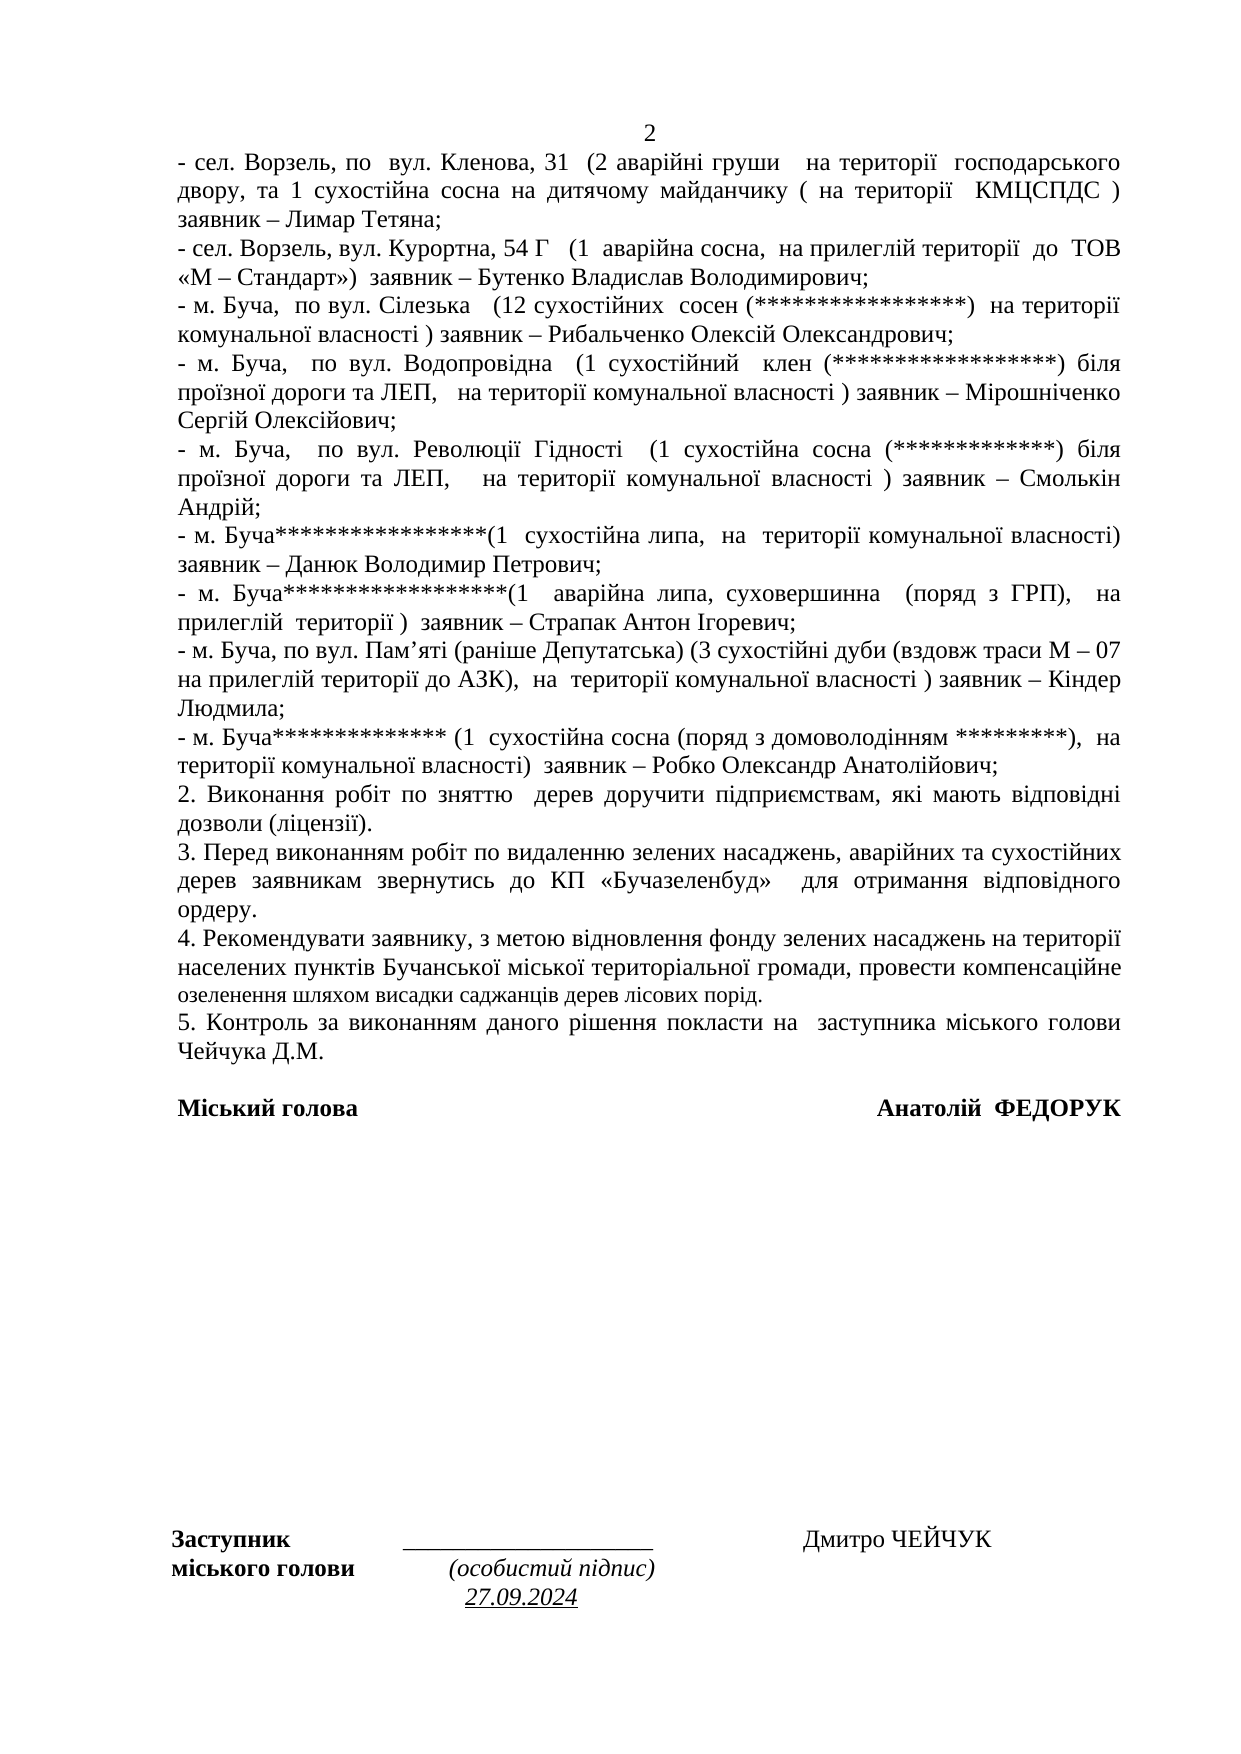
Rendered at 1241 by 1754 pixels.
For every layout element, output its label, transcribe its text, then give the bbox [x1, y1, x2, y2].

text - сел. Ворзель, по вул. Кленова, 31 (2 аварійні груши на території господарського двору, та 1 сухостійна сосна на дитячому майданчику ( на території КМЦСПДС ) заявник – Лимар Тетяна; [177, 147, 1122, 233]
text міського голови (особистий підпис) [171, 1553, 1128, 1582]
text Міський голова Анатолій ФЕДОРУК [177, 1093, 1122, 1122]
text 4. Рекомендувати заявнику, з метою відновлення фонду зелених насаджень на території населених пунктів Бучанської міської територіальної громади, провести компенсаційне озеленення шляхом висадки саджанців дерев лісових порід. [177, 923, 1122, 1007]
text - сел. Ворзель, вул. Курортна, 54 Г (1 аварійна сосна, на прилеглій території до ТОВ «М – Стандарт») заявник – Бутенко Владислав Володимирович; [177, 233, 1122, 291]
text - м. Буча, по вул. Революції Гідності (1 сухостійна сосна (*************) біля проїзної дороги та ЛЕП, на території комунальної власності ) заявник – Смолькін Андрій; [177, 434, 1122, 521]
text - м. Буча, по вул. Сілезька (12 сухостійних сосен (*****************) на території комунальної власності ) заявник – Рибальченко Олексій Олександрович; [177, 291, 1122, 348]
text - м. Буча*****************(1 сухостійна липа, на території комунальної власності) заявник – Данюк Володимир Петрович; [177, 521, 1122, 578]
text 27.09.2024 [171, 1582, 1128, 1611]
text 2. Виконання робіт по зняттю дерев доручити підприємствам, які мають відповідні дозволи (ліцензії). [177, 779, 1122, 837]
text 5. Контроль за виконанням даного рішення покласти на заступника міського голови Чейчука Д.М. [177, 1007, 1122, 1064]
text - м. Буча******************(1 аварійна липа, суховершинна (поряд з ГРП), на прилеглій території ) заявник – Страпак Антон Ігоревич; [177, 578, 1122, 636]
text Заступник ____________________ Дмитро ЧЕЙЧУК [171, 1524, 1128, 1553]
text - м. Буча, по вул. Пам’яті (раніше Депутатська) (3 сухостійні дуби (вздовж траси М – 07 на прилеглій території до АЗК), на території комунальної власності ) заявник – Кіндер Людмила; [177, 636, 1122, 722]
text - м. Буча, по вул. Водопровідна (1 сухостійний клен (******************) біля проїзної дороги та ЛЕП, на території комунальної власності ) заявник – Мірошніченко Сергій Олексійович; [177, 348, 1122, 434]
text 2 [177, 118, 1122, 147]
text 3. Перед виконанням робіт по видаленню зелених насаджень, аварійних та сухостійних дерев заявникам звернутись до КП «Бучазеленбуд» для отримання відповідного ордеру. [177, 837, 1122, 923]
text - м. Буча************** (1 сухостійна сосна (поряд з домоволодінням *********), на території комунальної власності) заявник – Робко Олександр Анатолійович; [177, 722, 1122, 779]
